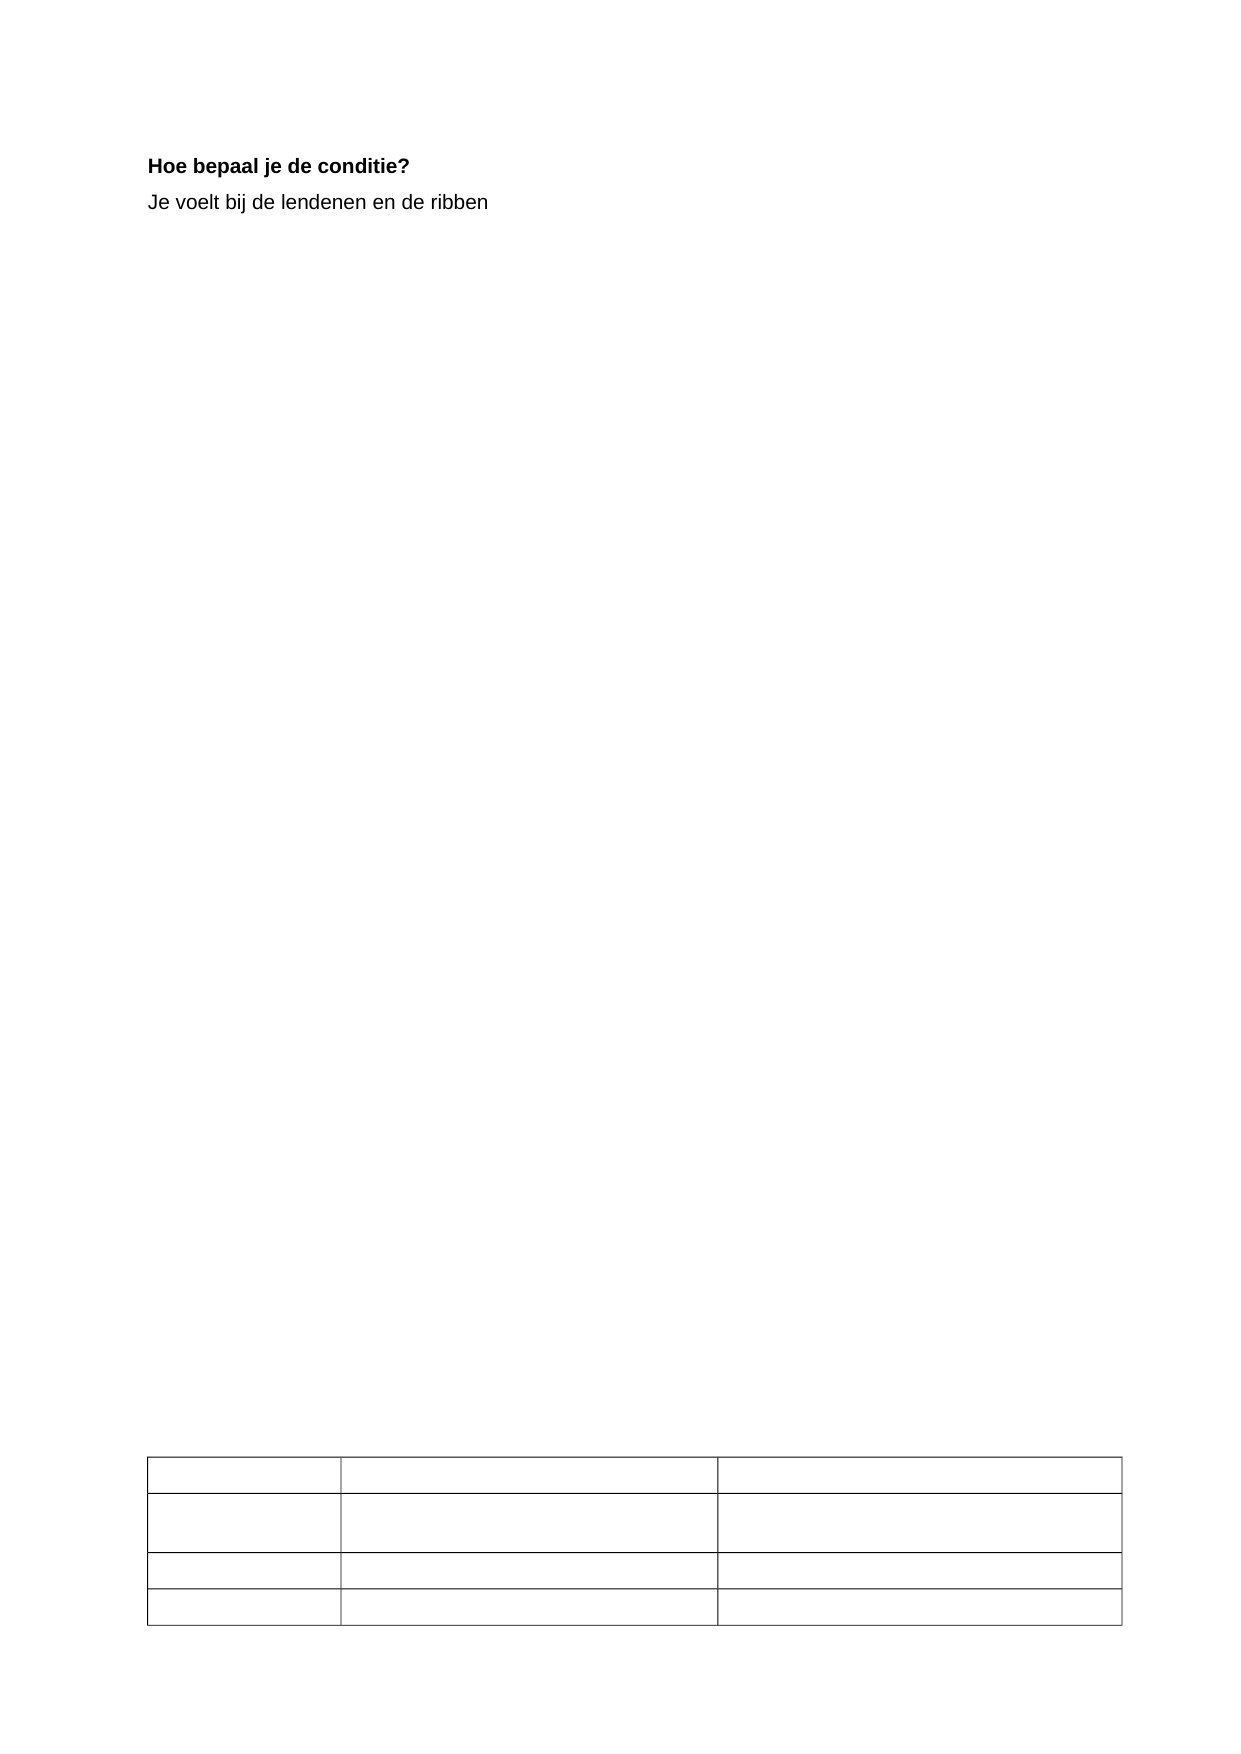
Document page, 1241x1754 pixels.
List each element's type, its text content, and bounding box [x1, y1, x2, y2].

text Je voelt bij de lendenen en de ribben [148, 190, 1102, 214]
text Hoe bepaal je de conditie? [148, 154, 1095, 178]
